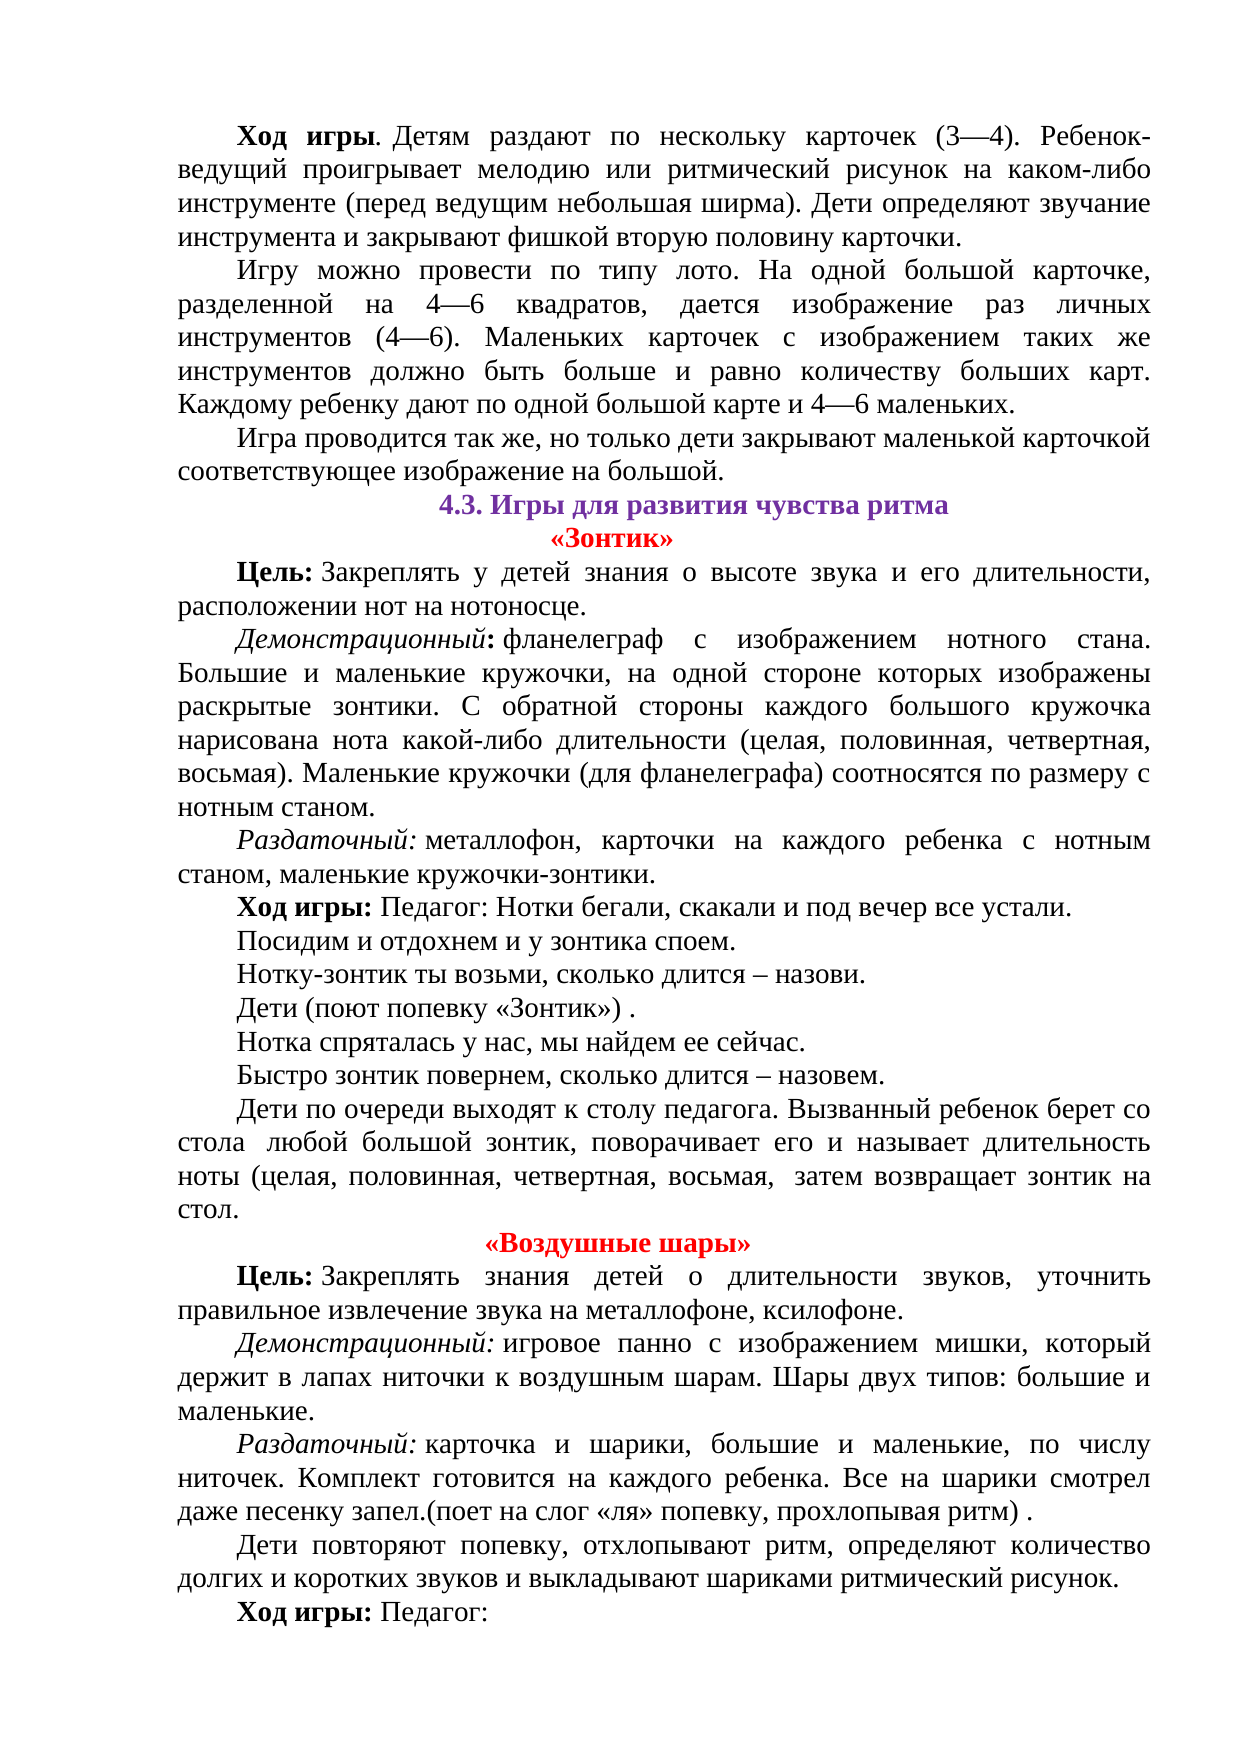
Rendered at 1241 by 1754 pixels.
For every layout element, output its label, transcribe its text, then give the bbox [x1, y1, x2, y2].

text Дети (поют попевку «Зонтик») . [177, 990, 1152, 1024]
text Дети по очереди выходят к столу педагога. Вызванный ребенок берет со стола любой большой зонтик, поворачивает его и называет длительность ноты (целая, половинная, четвертная, восьмая, затем возвращает зонтик на стол. [177, 1091, 1152, 1225]
text Быстро зонтик повернем, сколько длится – назовем. [177, 1057, 1152, 1091]
text Ход игры: Педагог: [177, 1594, 1152, 1627]
text Игра проводится так же, но только дети закрывают маленькой карточкой соответствующее изображение на большой. [177, 420, 1152, 487]
text «Зонтик» [177, 521, 1152, 554]
text 4.3. Игры для развития чувства ритма [177, 487, 1152, 521]
text Ход игры: Педагог: Нотки бегали, скакали и под вечер все устали. [177, 889, 1152, 923]
text Цель: Закреплять знания детей о длительности звуков, уточнить правильное извлечение звука на металлофоне, ксилофоне. [177, 1258, 1152, 1326]
text Демонстрационный: фланелеграф с изображением нотного стана. Большие и маленькие кружочки, на одной стороне которых изображены раскрытые зонтики. С обратной стороны каждого большого кружочка нарисована нота какой-либо длительности (целая, половинная, четвертная, восьмая). Маленькие кружочки (для фланелеграфа) соотносятся по размеру с нотным станом. [177, 621, 1152, 822]
text Раздаточный: карточка и шарики, большие и маленькие, по числу ниточек. Комплект готовится на каждого ребенка. Все на шарики смотрел даже песенку запел.(поет на слог «ля» попевку, прохлопывая ритм) . [177, 1426, 1152, 1527]
text «Воздушные шары» [177, 1225, 1152, 1258]
text Посидим и отдохнем и у зонтика споем. [177, 923, 1152, 957]
text Нотка спряталась у нас, мы найдем ее сейчас. [177, 1024, 1152, 1057]
text Демонстрационный: игровое панно с изображением мишки, который держит в лапах ниточки к воздушным шарам. Шары двух типов: большие и маленькие. [177, 1326, 1152, 1426]
text Ход игры. Детям раздают по нескольку карточек (3—4). Ребенок-ведущий проигрывает мелодию или ритмический рисунок на каком-либо инструменте (перед ведущим небольшая ширма). Дети определяют звучание инструмента и закрывают фишкой вторую половину карточки. [177, 118, 1152, 252]
text Нотку-зонтик ты возьми, сколько длится – назови. [177, 957, 1152, 990]
text Раздаточный: металлофон, карточки на каждого ребенка с нотным станом, маленькие кружочки-зонтики. [177, 822, 1152, 889]
text Цель: Закреплять у детей знания о высоте звука и его длительности, расположении нот на нотоносце. [177, 554, 1152, 621]
text Игру можно провести по типу лото. На одной большой карточке, разделенной на 4—6 квадратов, дается изображение раз личных инструментов (4—6). Маленьких карточек с изображением таких же инструментов должно быть больше и равно количеству больших карт. Каждому ребенку дают по одной большой карте и 4—6 маленьких. [177, 252, 1152, 420]
text Дети повторяют попевку, отхлопывают ритм, определяют количество долгих и коротких звуков и выкладывают шариками ритмический рисунок. [177, 1527, 1152, 1594]
